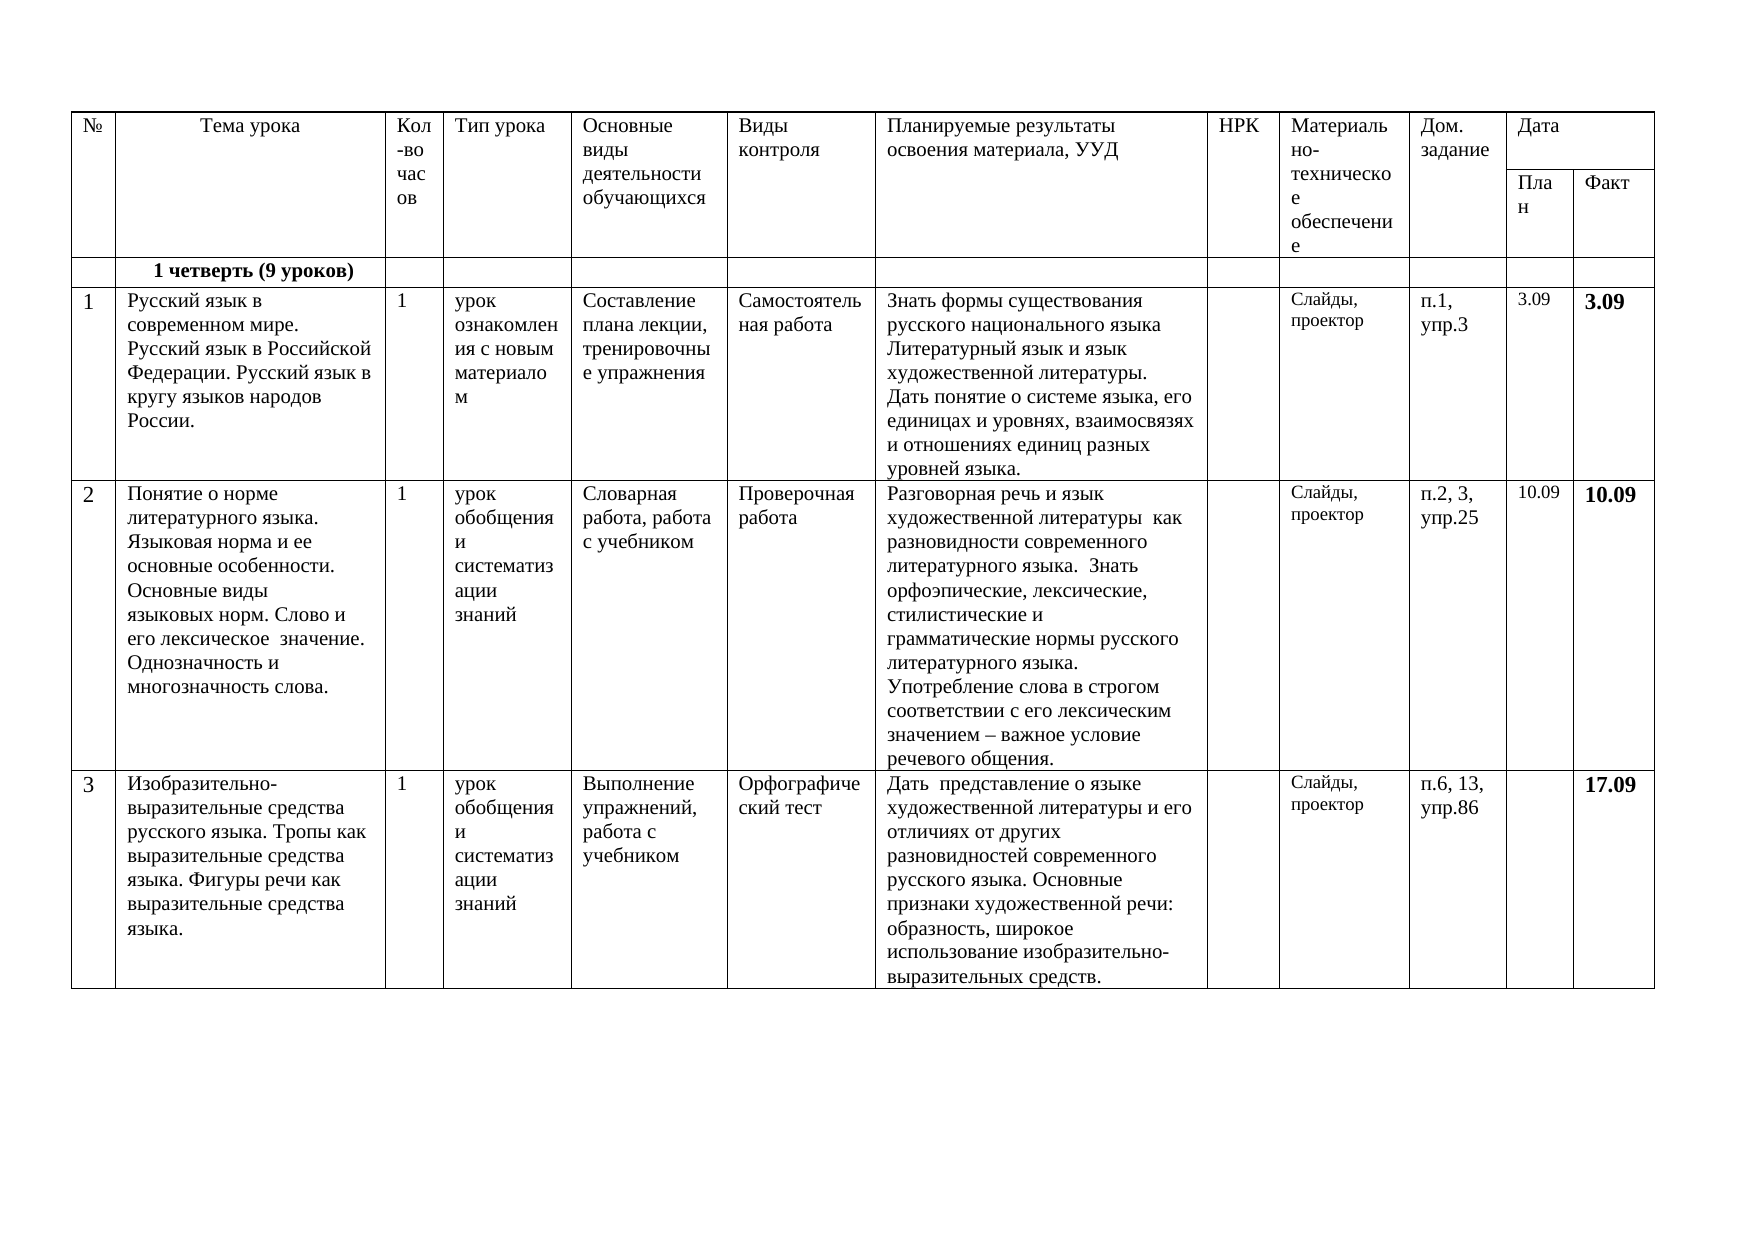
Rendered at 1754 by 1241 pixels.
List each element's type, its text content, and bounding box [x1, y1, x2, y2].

table_cell Слайды, проектор [1280, 481, 1409, 770]
table_header Дом. задание [1410, 113, 1506, 257]
table_cell 10.09 [1507, 481, 1573, 770]
table_cell [876, 258, 1207, 287]
table_cell урок ознакомления с новым материалом [444, 288, 571, 480]
table_header НРК [1208, 113, 1279, 257]
table_cell [1507, 771, 1573, 988]
table_cell [1507, 258, 1573, 287]
table_cell 3 [72, 771, 115, 988]
table_header Материально-техническое обеспечение [1280, 113, 1409, 257]
table_cell 1 [386, 771, 443, 988]
table_cell урок обобщения и систематизации знаний [444, 771, 571, 988]
table_cell Изобразительно-выразительные средства русского языка. Тропы как выразительные средства языка. Фигуры речи как выразительные средства языка. [116, 771, 385, 988]
table_cell [1208, 288, 1279, 480]
table_cell [1574, 258, 1654, 287]
table_cell [572, 258, 727, 287]
table_cell Орфографический тест [728, 771, 875, 988]
table_cell Факт [1574, 170, 1654, 257]
table_cell 17.09 [1574, 771, 1654, 988]
table_cell План [1507, 170, 1573, 257]
table_cell Дать представление о языке художественной литературы и его отличиях от других разновидностей современного русского языка. Основные признаки художественной речи: образность, широкое использование изобразительно-выразительных средств. [876, 771, 1207, 988]
table_cell 3.09 [1574, 288, 1654, 480]
table_cell [1208, 258, 1279, 287]
table_cell Русский язык в современном мире. Русский язык в Российской Федерации. Русский язык в кругу языков народов России. [116, 288, 385, 480]
table_header Тема урока [116, 113, 385, 257]
table_cell [1410, 258, 1506, 287]
table_cell 1 [386, 288, 443, 480]
table_cell [1208, 481, 1279, 770]
table_cell Слайды, проектор [1280, 771, 1409, 988]
table_cell [386, 258, 443, 287]
table_cell Понятие о норме литературного языка. Языковая норма и ее основные особенности. Основные виды языковых норм. Слово и его лексическое значение. Однозначность и многозначность слова. [116, 481, 385, 770]
table_cell Разговорная речь и язык художественной литературы как разновидности современного литературного языка. Знать орфоэпические, лексические, стилистические и грамматические нормы русского литературного языка. Употребление слова в строгом соответствии с его лексическим значением – важное условие речевого общения. [876, 481, 1207, 770]
table_cell Проверочная работа [728, 481, 875, 770]
table_cell 3.09 [1507, 288, 1573, 480]
table_cell Знать формы существования русского национального языка Литературный язык и язык художественной литературы. Дать понятие о системе языка, его единицах и уровнях, взаимосвязях и отношениях единиц разных уровней языка. [876, 288, 1207, 480]
table_header Виды контроля [728, 113, 875, 257]
table_cell 1 четверть (9 уроков) [116, 258, 385, 287]
table_cell п.2, 3, упр.25 [1410, 481, 1506, 770]
table_header Планируемые результаты освоения материала, УУД [876, 113, 1207, 257]
table_cell [1208, 771, 1279, 988]
table_cell 2 [72, 481, 115, 770]
table_cell [444, 258, 571, 287]
table_header Основные виды деятельности обучающихся [572, 113, 727, 257]
table_cell [72, 258, 115, 287]
table_cell Составление плана лекции, тренировочные упражнения [572, 288, 727, 480]
table_cell Выполнение упражнений, работа с учебником [572, 771, 727, 988]
table_cell Словарная работа, работа с учебником [572, 481, 727, 770]
table_header Тип урока [444, 113, 571, 257]
table_cell [728, 258, 875, 287]
table_cell 10.09 [1574, 481, 1654, 770]
table_header Кол-во часов [386, 113, 443, 257]
table_cell урок обобщения и систематизации знаний [444, 481, 571, 770]
table_cell [1280, 258, 1409, 287]
table_header № [72, 113, 115, 257]
table_cell 1 [72, 288, 115, 480]
table_cell 1 [386, 481, 443, 770]
table_header Дата [1507, 113, 1654, 169]
table_cell Самостоятельная работа [728, 288, 875, 480]
table_cell Слайды, проектор [1280, 288, 1409, 480]
table_cell п.6, 13, упр.86 [1410, 771, 1506, 988]
table_cell п.1, упр.3 [1410, 288, 1506, 480]
